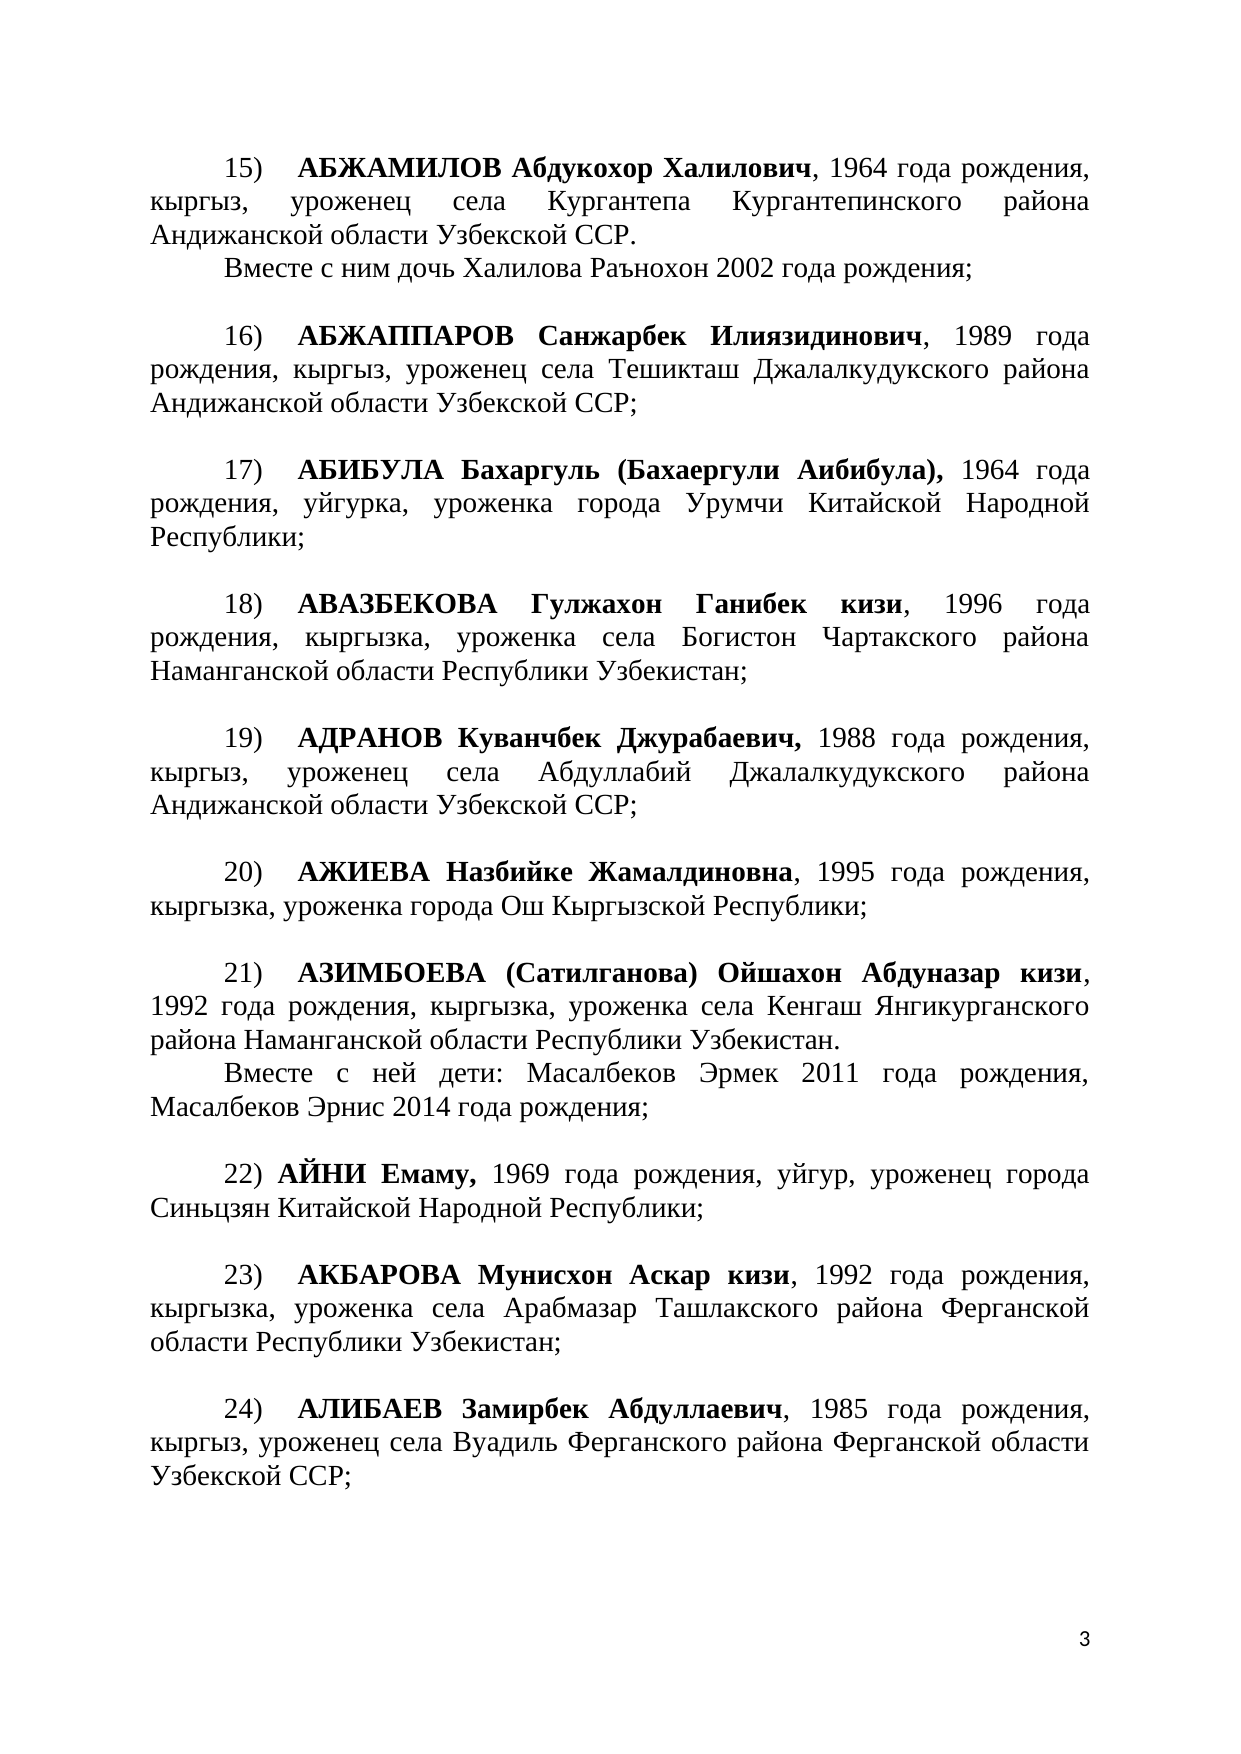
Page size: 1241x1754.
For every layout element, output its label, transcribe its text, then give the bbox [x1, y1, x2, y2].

text 17) АБИБУЛА Бахаргуль (Бахаергули Аибибула), 1964 года рождения, уйгурка, уроженка города Урумчи Китайской Народной Республики; [150, 452, 1090, 552]
text 22) АЙНИ Емаму, 1969 года рождения, уйгур, уроженец города Синьцзян Китайской Народной Республики; [150, 1156, 1090, 1223]
text 18) АВАЗБЕКОВА Гулжахон Ганибек кизи, 1996 года рождения, кыргызка, уроженка села Богистон Чартакского района Наманганской области Республики Узбекистан; [150, 586, 1090, 687]
text Вместе с ней дети: Масалбеков Эрмек 2011 года рождения, Масалбеков Эрнис 2014 года рождения; [150, 1056, 1090, 1123]
text Вместе с ним дочь Халилова Раънохон 2002 года рождения; [150, 251, 1090, 284]
text 24) АЛИБАЕВ Замирбек Абдуллаевич, 1985 года рождения, кыргыз, уроженец села Вуадиль Ферганского района Ферганской области Узбекской ССР; [150, 1391, 1090, 1492]
text 20) АЖИЕВА Назбийке Жамалдиновна, 1995 года рождения, кыргызка, уроженка города Ош Кыргызской Республики; [150, 854, 1090, 921]
text 21) АЗИМБОЕВА (Сатилганова) Ойшахон Абдуназар кизи, 1992 года рождения, кыргызка, уроженка села Кенгаш Янгикурганского района Наманганской области Республики Узбекистан. [150, 955, 1090, 1056]
text 15) АБЖАМИЛОВ Абдукохор Халилович, 1964 года рождения, кыргыз, уроженец села Кургантепа Кургантепинского района Андижанской области Узбекской ССР. [150, 150, 1090, 251]
text 19) АДРАНОВ Куванчбек Джурабаевич, 1988 года рождения, кыргыз, уроженец села Абдуллабий Джалалкудукского района Андижанской области Узбекской ССР; [150, 720, 1090, 821]
text 16) АБЖАППАРОВ Санжарбек Илиязидинович, 1989 года рождения, кыргыз, уроженец села Тешикташ Джалалкудукского района Андижанской области Узбекской ССР; [150, 318, 1090, 418]
text 23) АКБАРОВА Мунисхон Аскар кизи, 1992 года рождения, кыргызка, уроженка села Арабмазар Ташлакского района Ферганской области Республики Узбекистан; [150, 1257, 1090, 1357]
